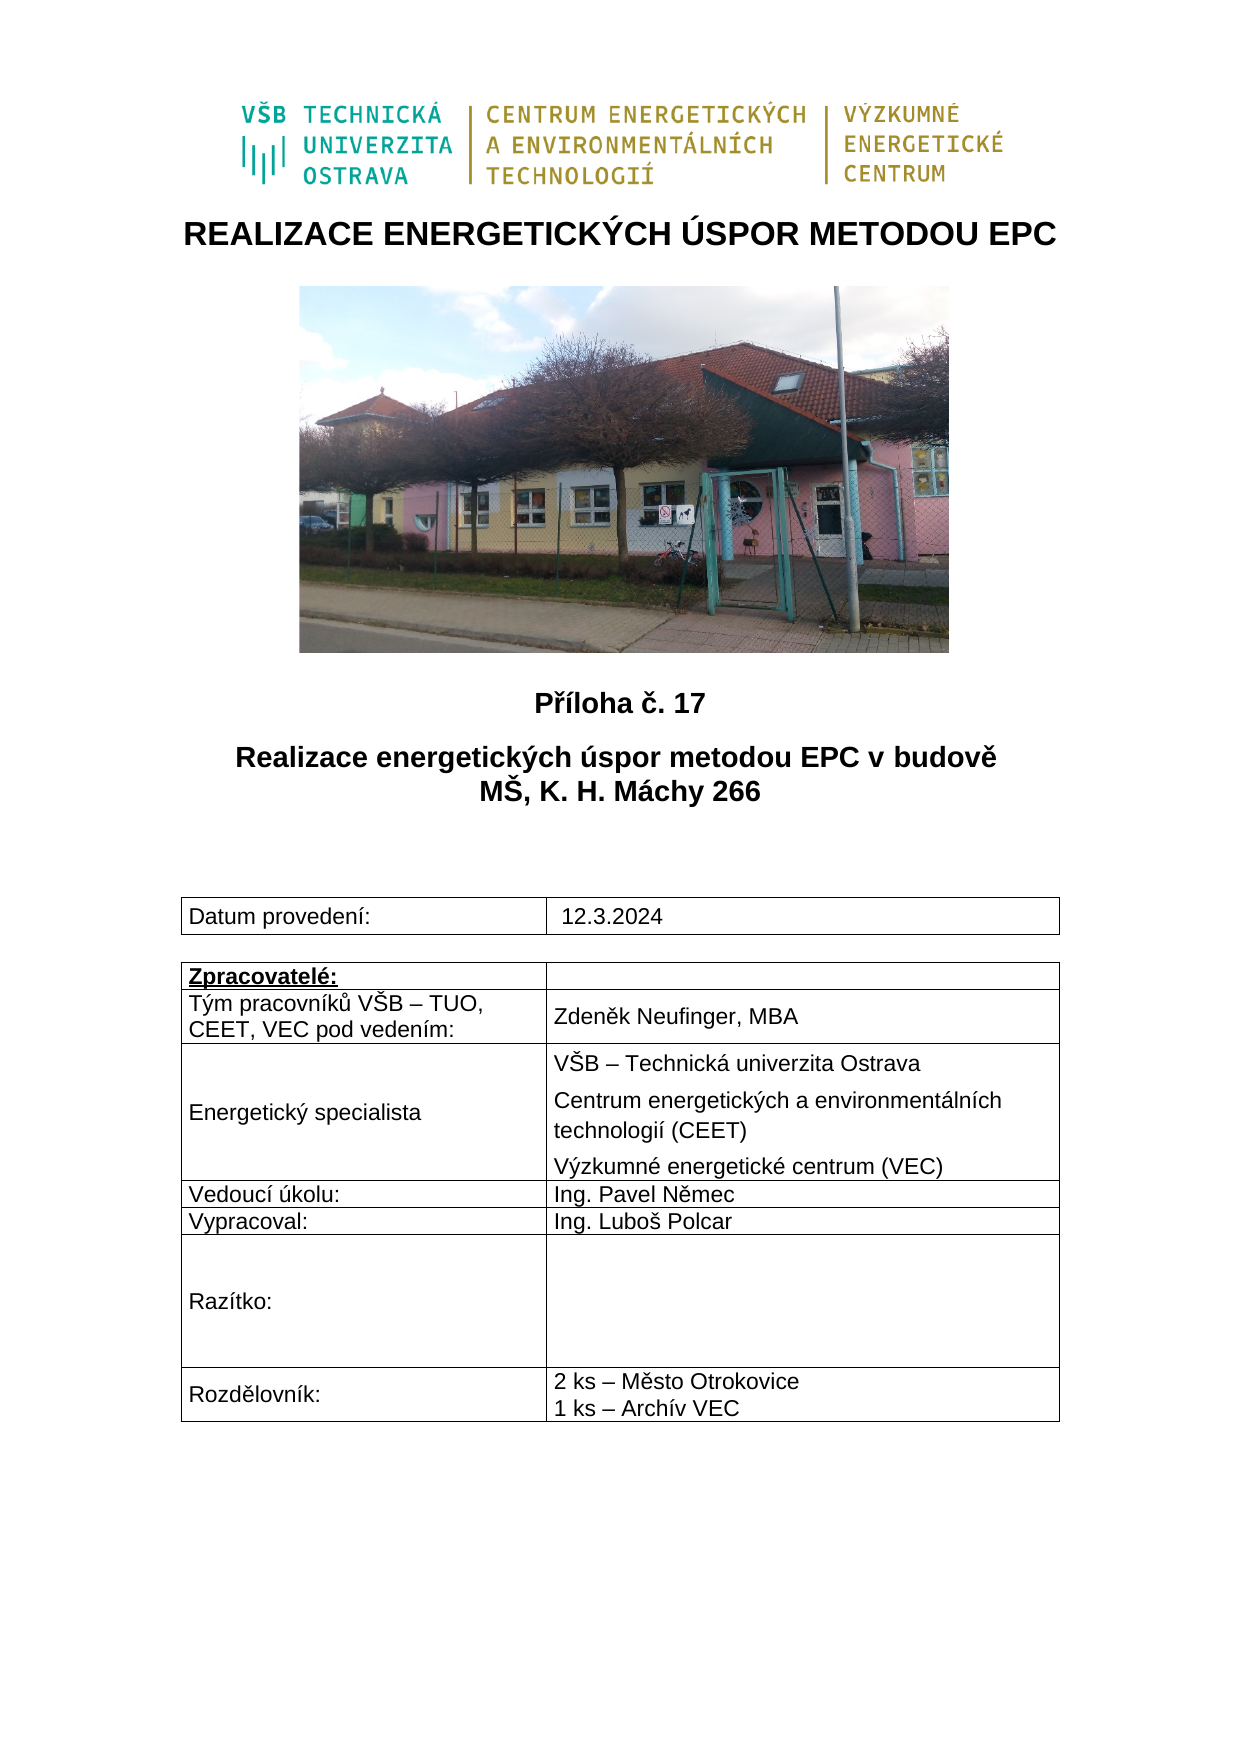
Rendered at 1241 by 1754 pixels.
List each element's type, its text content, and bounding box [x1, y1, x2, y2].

table_header 12.3.2024 [547, 898, 1059, 934]
table_cell VŠB – Technická univerzita Ostrava Centrum energetických a environmentálních technologií (CEET) Výzkumné energetické centrum (VEC) [547, 1044, 1059, 1179]
table_cell Tým pracovníků VŠB – TUO, CEET, VEC pod vedením: [182, 990, 546, 1043]
table_cell 2 ks – Město Otrokovice 1 ks – Archív VEC [547, 1368, 1059, 1421]
table_cell Razítko: [182, 1235, 546, 1367]
table_header Datum provedení: [182, 898, 546, 934]
table_cell Energetický specialista [182, 1044, 546, 1179]
table_cell Ing. Pavel Němec [547, 1181, 1059, 1207]
table_cell Ing. Luboš Polcar [547, 1208, 1059, 1234]
picture [299, 286, 949, 653]
text Realizace energetických úspor metodou EPC [148, 214, 1093, 253]
table_header [547, 963, 1059, 989]
table_header Zpracovatelé: [182, 963, 546, 989]
table_cell Zdeněk Neufinger, MBA [547, 990, 1059, 1043]
table_cell [547, 1235, 1059, 1367]
text Příloha č. 17 [148, 686, 1093, 719]
table_cell Vypracoval: [182, 1208, 546, 1234]
table_cell Rozdělovník: [182, 1368, 546, 1421]
picture [210, 73, 1031, 215]
text Realizace energetických úspor metodou EPC v budově MŠ, K. H. Máchy 266 [148, 740, 1093, 807]
table_cell Vedoucí úkolu: [182, 1181, 546, 1207]
